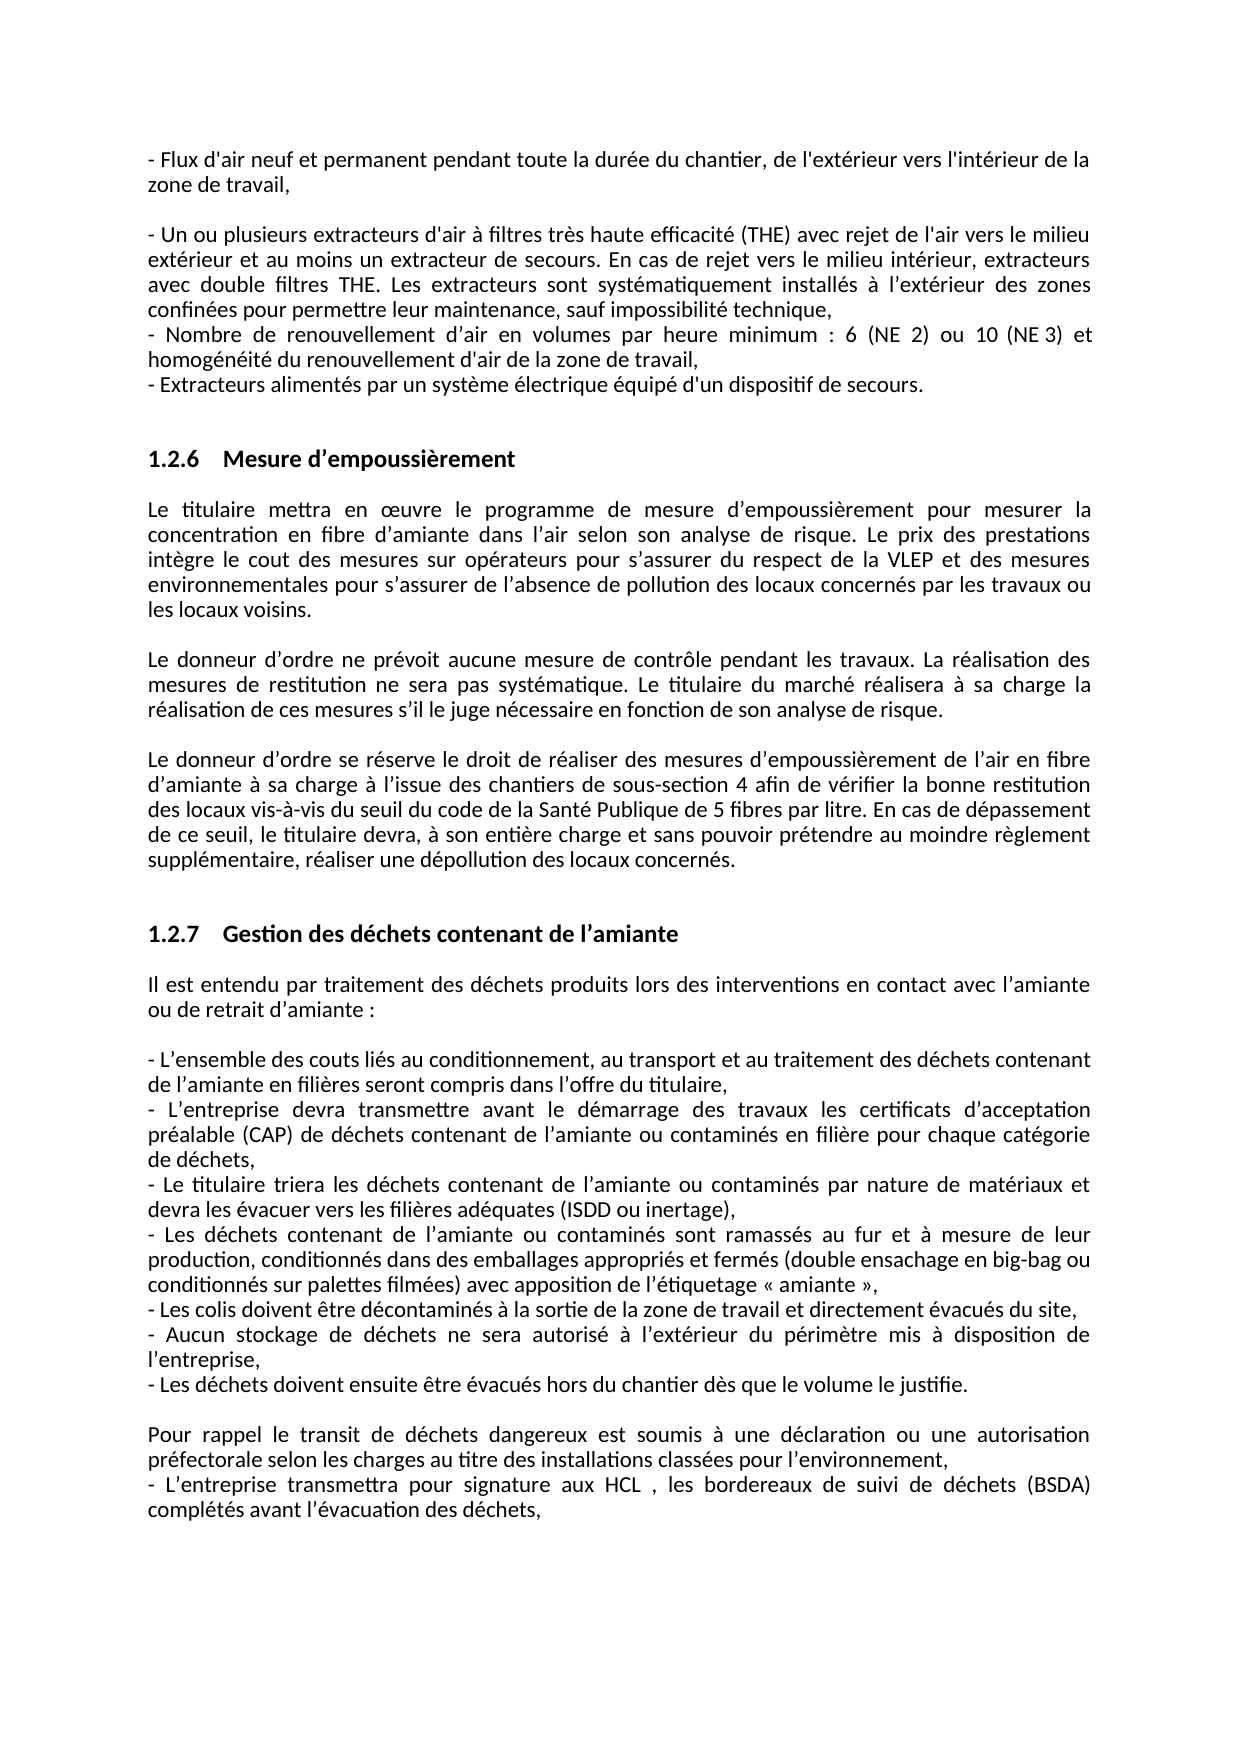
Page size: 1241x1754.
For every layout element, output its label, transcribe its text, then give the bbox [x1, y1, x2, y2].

text - Les déchets contenant de l’amiante ou contaminés sont ramassés au fur et à mesure de leur production, conditionnés dans des emballages appropriés et fermés (double ensachage en big-bag ou conditionnés sur palettes filmées) avec apposition de l’étiquetage « amiante », [148, 1223, 1093, 1298]
text Le titulaire mettra en œuvre le programme de mesure d’empoussièrement pour mesurer la concentration en fibre d’amiante dans l’air selon son analyse de risque. Le prix des prestations intègre le cout des mesures sur opérateurs pour s’assurer du respect de la VLEP et des mesures environnementales pour s’assurer de l’absence de pollution des locaux concernés par les travaux ou les locaux voisins. [148, 498, 1093, 623]
subtitle Mesure d’empoussièrement [148, 448, 1093, 473]
text - Les déchets doivent ensuite être évacués hors du chantier dès que le volume le justifie. [148, 1373, 1093, 1398]
text Le donneur d’ordre ne prévoit aucune mesure de contrôle pendant les travaux. La réalisation des mesures de restitution ne sera pas systématique. Le titulaire du marché réalisera à sa charge la réalisation de ces mesures s’il le juge nécessaire en fonction de son analyse de risque. [148, 648, 1093, 723]
text Le donneur d’ordre se réserve le droit de réaliser des mesures d’empoussièrement de l’air en fibre d’amiante à sa charge à l’issue des chantiers de sous-section 4 afin de vérifier la bonne restitution des locaux vis-à-vis du seuil du code de la Santé Publique de 5 fibres par litre. En cas de dépassement de ce seuil, le titulaire devra, à son entière charge et sans pouvoir prétendre au moindre règlement supplémentaire, réaliser une dépollution des locaux concernés. [148, 748, 1093, 873]
text - Aucun stockage de déchets ne sera autorisé à l’extérieur du périmètre mis à disposition de l’entreprise, [148, 1323, 1093, 1373]
text - L’ensemble des couts liés au conditionnement, au transport et au traitement des déchets contenant de l’amiante en filières seront compris dans l’offre du titulaire, [148, 1048, 1093, 1098]
text - Nombre de renouvellement d’air en volumes par heure minimum : 6 (NE 2) ou 10 (NE 3) et homogénéité du renouvellement d'air de la zone de travail, [148, 323, 1093, 373]
text - Le titulaire triera les déchets contenant de l’amiante ou contaminés par nature de matériaux et devra les évacuer vers les filières adéquates (ISDD ou inertage), [148, 1173, 1093, 1223]
text - Extracteurs alimentés par un système électrique équipé d'un dispositif de secours. [148, 373, 1093, 398]
text - Flux d'air neuf et permanent pendant toute la durée du chantier, de l'extérieur vers l'intérieur de la zone de travail, [148, 148, 1093, 198]
text - Un ou plusieurs extracteurs d'air à filtres très haute efficacité (THE) avec rejet de l'air vers le milieu extérieur et au moins un extracteur de secours. En cas de rejet vers le milieu intérieur, extracteurs avec double filtres THE. Les extracteurs sont systématiquement installés à l’extérieur des zones confinées pour permettre leur maintenance, sauf impossibilité technique, [148, 223, 1093, 323]
text Pour rappel le transit de déchets dangereux est soumis à une déclaration ou une autorisation préfectorale selon les charges au titre des installations classées pour l’environnement, [148, 1423, 1093, 1473]
text - L’entreprise transmettra pour signature aux HCL , les bordereaux de suivi de déchets (BSDA) complétés avant l’évacuation des déchets, [148, 1473, 1093, 1523]
text - Les colis doivent être décontaminés à la sortie de la zone de travail et directement évacués du site, [148, 1298, 1093, 1323]
text - L’entreprise devra transmettre avant le démarrage des travaux les certificats d’acceptation préalable (CAP) de déchets contenant de l’amiante ou contaminés en filière pour chaque catégorie de déchets, [148, 1098, 1093, 1173]
subtitle Gestion des déchets contenant de l’amiante [148, 923, 1093, 948]
text Il est entendu par traitement des déchets produits lors des interventions en contact avec l’amiante ou de retrait d’amiante : [148, 973, 1093, 1023]
